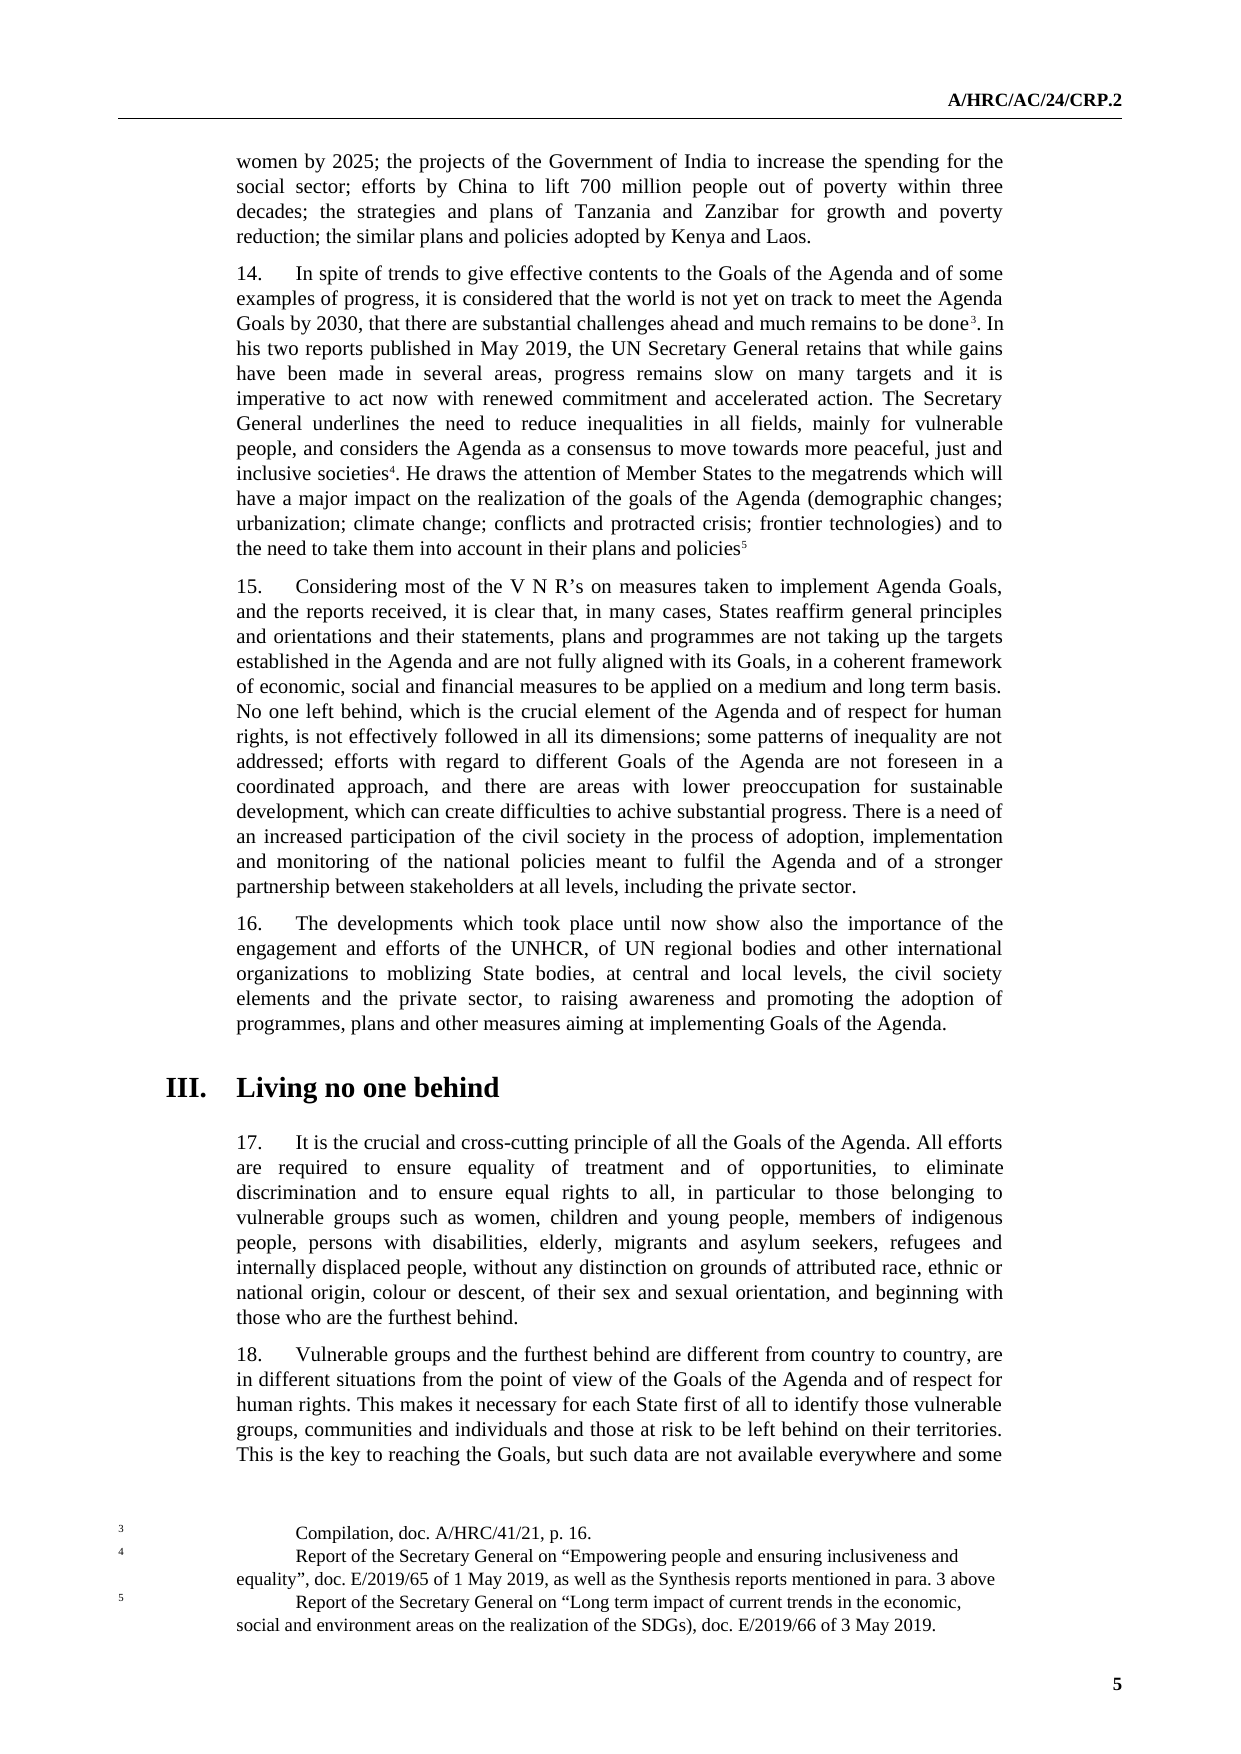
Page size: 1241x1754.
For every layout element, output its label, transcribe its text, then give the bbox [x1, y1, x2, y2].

text 15. Considering most of the V N R’s on measures taken to implement Agenda Goals, and the reports received, it is clear that, in many cases, States reaffirm general principles and orientations and their statements, plans and programmes are not taking up the targets established in the Agenda and are not fully aligned with its Goals, in a coherent framework of economic, social and financial measures to be applied on a medium and long term basis. No one left behind, which is the crucial element of the Agenda and of respect for human rights, is not effectively followed in all its dimensions; some patterns of inequality are not addressed; efforts with regard to different Goals of the Agenda are not foreseen in a coordinated approach, and there are areas with lower preoccupation for sustainable development, which can create difficulties to achive substantial progress. There is a need of an increased participation of the civil society in the process of adoption, implementation and monitoring of the national policies meant to fulfil the Agenda and of a stronger partnership between stakeholders at all levels, including the private sector. [236, 573, 1004, 898]
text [236, 1341, 1004, 1466]
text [236, 148, 1004, 248]
text 17. It is the crucial and cross-cutting principle of all the Goals of the Agenda. All efforts are required to ensure equality of treatment and of opportunities, to eliminate discrimination and to ensure equal rights to all, in particular to those belonging to vulnerable groups such as women, children and young people, members of indigenous people, persons with disabilities, elderly, migrants and asylum seekers, refugees and internally displaced people, without any distinction on grounds of attributed race, ethnic or national origin, colour or descent, of their sex and sexual orientation, and beginning with those who are the furthest behind. [236, 1129, 1004, 1329]
text III. Living no one behind [118, 1073, 1004, 1104]
text 14. In spite of trends to give effective contents to the Goals of the Agenda and of some examples of progress, it is considered that the world is not yet on track to meet the Agenda Goals by 2030, that there are substantial challenges ahead and much remains to be done. In his two reports published in May 2019, the UN Secretary General retains that while gains have been made in several areas, progress remains slow on many targets and it is imperative to act now with renewed commitment and accelerated action. The Secretary General underlines the need to reduce inequalities in all fields, mainly for vulnerable people, and considers the Agenda as a consensus to move towards more peaceful, just and inclusive societies. He draws the attention of Member States to the megatrends which will have a major impact on the realization of the goals of the Agenda (demographic changes; urbanization; climate change; conflicts and protracted crisis; frontier technologies) and to the need to take them into account in their plans and policies [236, 260, 1004, 560]
text 16. The developments which took place until now show also the importance of the engagement and efforts of the UNHCR, of UN regional bodies and other international organizations to moblizing State bodies, at central and local levels, the civil society elements and the private sector, to raising awareness and promoting the adoption of programmes, plans and other measures aiming at implementing Goals of the Agenda. [236, 910, 1004, 1035]
